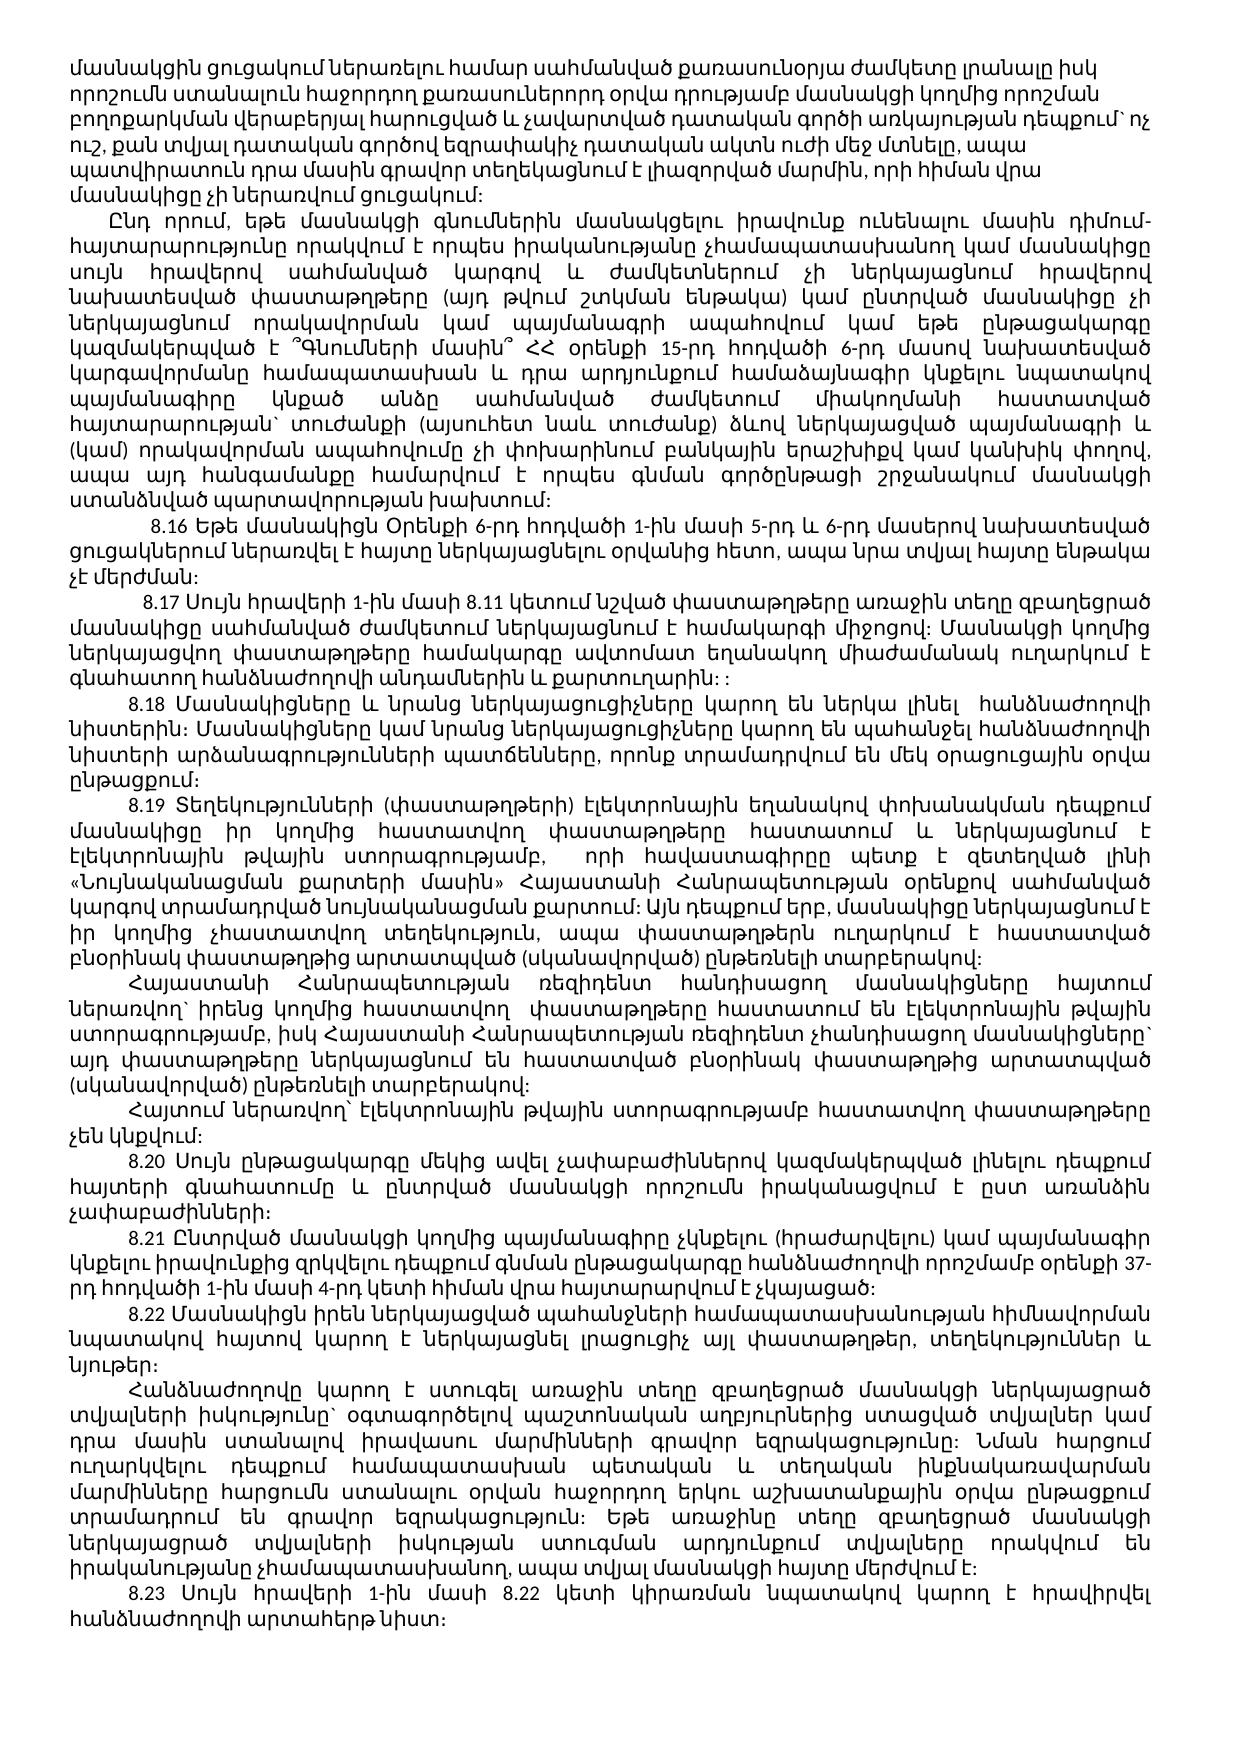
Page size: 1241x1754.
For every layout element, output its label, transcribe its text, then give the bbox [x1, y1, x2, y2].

text Հայտում ներառվող՝ էլեկտրոնային թվային ստորագրությամբ հաստատվող փաստաթղթերը չեն կնքվում: [69, 1098, 1152, 1148]
text Ընդ որում, եթե մասնակցի գնումներին մասնակցելու իրավունք ունենալու մասին դիմում-հայտարարությունը որակվում է որպես իրականությանը չհամապատասխանող կամ մասնակիցը սույն հրավերով սահմանված կարգով և ժամկետներում չի ներկայացնում հրավերով նախատեսված փաստաթղթերը (այդ թվում շտկման ենթակա) կամ ընտրված մասնակիցը չի ներկայացնում որակավորման կամ պայմանագրի ապահովում կամ եթե ընթացակարգը կազմակերպված է ՞Գնումների մասին՞ ՀՀ օրենքի 15-րդ հոդվածի 6-րդ մասով նախատեսված կարգավորմանը համապատասխան և դրա արդյունքում համաձայնագիր կնքելու նպատակով պայմանագիրը կնքած անձը սահմանված ժամկետում միակողմանի հաստատված հայտարարության` տուժանքի (այսուհետ նաև տուժանք) ձևով ներկայացված պայմանագրի և (կամ) որակավորման ապահովումը չի փոխարինում բանկային երաշխիքվ կամ կանխիկ փողով, ապա այդ հանգամանքը համարվում է որպես գնման գործընթացի շրջանակում մասնակցի ստանձնված պարտավորության խախտում: [69, 208, 1152, 513]
text Հայաստանի Հանրապետության ռեզիդենտ հանդիսացող մասնակիցները հայտում ներառվող` իրենց կողմից հաստատվող փաստաթղթերը հաստատում են էլեկտրոնային թվային ստորագրությամբ, իսկ Հայաստանի Հանրապետության ռեզիդենտ չհանդիսացող մասնակիցները` այդ փաստաթղթերը ներկայացնում են հաստատված բնօրինակ փաստաթղթից արտատպված (սկանավորված) ընթեռնելի տարբերակով: [69, 971, 1152, 1098]
text 8.22 Մասնակիցն իրեն ներկայացված պահանջների համապատասխանության հիմնավորման նպատակով հայտով կարող է ներկայացնել լրացուցիչ այլ փաստաթղթեր, տեղեկություններ և նյութեր։ [69, 1301, 1152, 1377]
text Հանձնաժողովը կարող է ստուգել առաջին տեղը զբաղեցրած մասնակցի ներկայացրած տվյալների իսկությունը` օգտագործելով պաշտոնական աղբյուրներից ստացված տվյալներ կամ դրա մասին ստանալով իրավասու մարմինների գրավոր եզրակացությունը: Նման հարցում ուղարկվելու դեպքում համապատասխան պետական և տեղական ինքնակառավարման մարմինները հարցումն ստանալու օրվան հաջորդող երկու աշխատանքային օրվա ընթացքում տրամադրում են գրավոր եզրակացություն: Եթե առաջինը տեղը զբաղեցրած մասնակցի ներկայացրած տվյալների իսկության ստուգման արդյունքում տվյալները որակվում են իրականությանը չհամապատասխանող, ապա տվյալ մասնակցի հայտը մերժվում է: [69, 1377, 1152, 1581]
text 8.16 Եթե մասնակիցն Օրենքի 6-րդ հոդվածի 1-ին մասի 5-րդ և 6-րդ մասերով նախատեսված ցուցակներում ներառվել է հայտը ներկայացնելու օրվանից հետո, ապա նրա տվյալ հայտը ենթակա չէ մերժման: [69, 513, 1152, 589]
text 8.18 Մասնակիցները և նրանց ներկայացուցիչները կարող են ներկա լինել հանձնաժողովի նիստերին։ Մասնակիցները կամ նրանց ներկայացուցիչները կարող են պահանջել հանձնաժողովի նիստերի արձանագրությունների պատճենները, որոնք տրամադրվում են մեկ օրացուցային օրվա ընթացքում։ [69, 691, 1152, 793]
text 8.17 Սույն հրավերի 1-ին մասի 8.11 կետում նշված փաստաթղթերը առաջին տեղը զբաղեցրած մասնակիցը սահմանված ժամկետում ներկայացնում է համակարգի միջոցով: Մասնակցի կողմից ներկայացվող փաստաթղթերը համակարգը ավտոմատ եղանակող միաժամանակ ուղարկում է գնահատող հանձնաժողովի անդամներին և քարտուղարին: : [69, 589, 1152, 691]
text 8.19 Տեղեկությունների (փաստաթղթերի) էլեկտրոնային եղանակով փոխանակման դեպքում մասնակիցը իր կողմից հաստատվող փաստաթղթերը հաստատում և ներկայացնում է էլեկտրոնային թվային ստորագրությամբ, որի հավաստագիրըը պետք է զետեղված լինի «Նույնականացման քարտերի մասին» Հայաստանի Հանրապետության օրենքով սահմանված կարգով տրամադրված նույնականացման քարտում: Այն դեպքում երբ, մասնակիցը ներկայացնում է իր կողմից չհաստատվող տեղեկություն, ապա փաստաթղթերն ուղարկում է հաստատված բնօրինակ փաստաթղթից արտատպված (սկանավորված) ընթեռնելի տարբերակով: [69, 793, 1152, 971]
text 8.23 Սույն հրավերի 1-ին մասի 8.22 կետի կիրառման նպատակով կարող է հրավիրվել հանձնաժողովի արտահերթ նիստ։ [69, 1581, 1152, 1631]
text 8.21 Ընտրված մասնակցի կողմից պայմանագիրը չկնքելու (հրաժարվելու) կամ պայմանագիր կնքելու իրավունքից զրկվելու դեպքում գնման ընթացակարգը հանձնաժողովի որոշմամբ օրենքի 37-րդ հոդվածի 1-ին մասի 4-րդ կետի հիման վրա հայտարարվում է չկայացած: [69, 1225, 1152, 1301]
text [69, 56, 1152, 208]
text 8.20 Սույն ընթացակարգը մեկից ավել չափաբաժիններով կազմակերպված լինելու դեպքում հայտերի գնահատումը և ընտրված մասնակցի որոշումն իրականացվում է ըստ առանձին չափաբաժինների։ [69, 1148, 1152, 1225]
